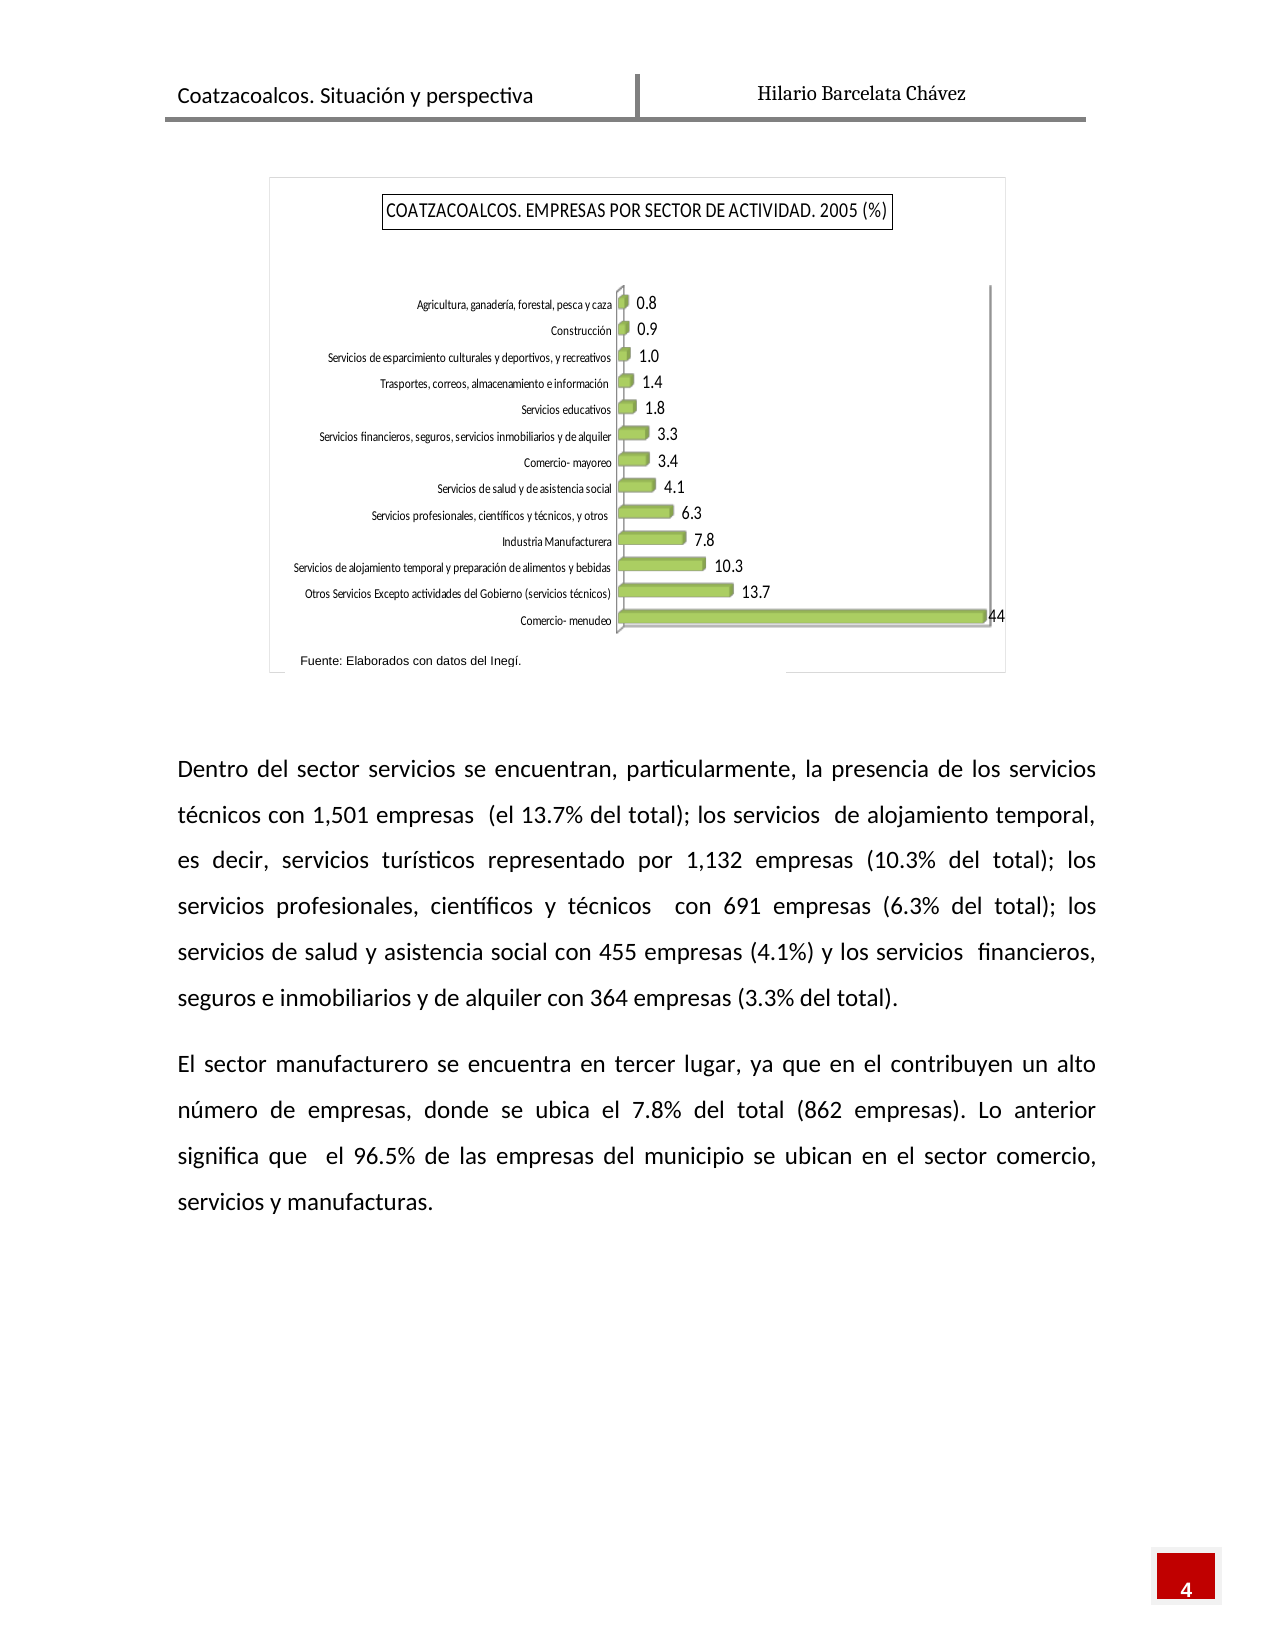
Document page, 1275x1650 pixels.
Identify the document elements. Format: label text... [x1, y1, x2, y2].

text El sector manufacturero se encuentra en tercer lugar, ya que en el contribuyen un alto número de empresas, donde se ubica el 7.8% del total (862 empresas). Lo anterior significa que el 96.5% de las empresas del municipio se ubican en el sector comercio, servicios y manufacturas. [177, 1048, 1098, 1216]
text Dentro del sector servicios se encuentran, particularmente, la presencia de los servicios técnicos con 1,501 empresas (el 13.7% del total); los servicios de alojamiento temporal, es decir, servicios turísticos representado por 1,132 empresas (10.3% del total); los servicios profesionales, científicos y técnicos con 691 empresas (6.3% del total); los servicios de salud y asistencia social con 455 empresas (4.1%) y los servicios financieros, seguros e inmobiliarios y de alquiler con 364 empresas (3.3% del total). [177, 753, 1098, 1012]
